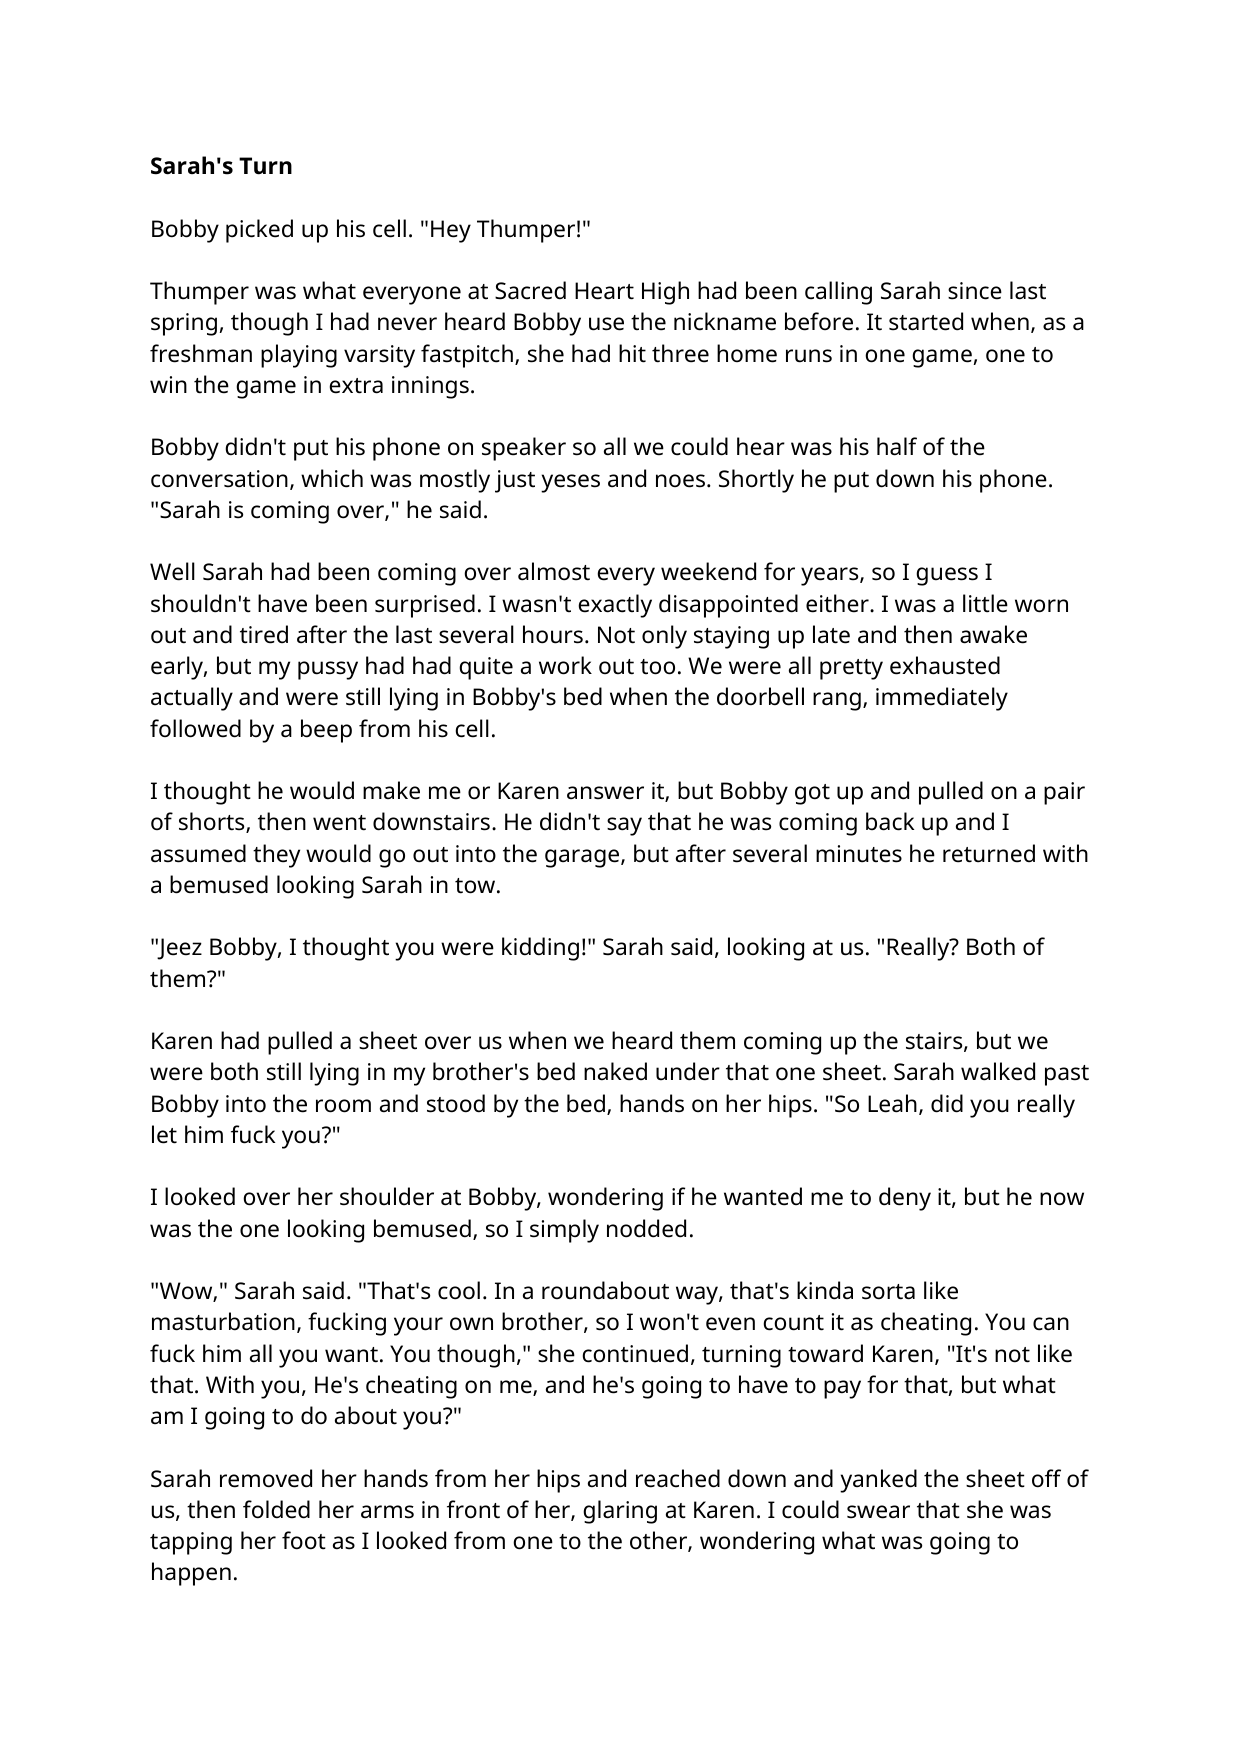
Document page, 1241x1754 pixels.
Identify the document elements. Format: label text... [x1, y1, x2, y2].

text "Wow," Sarah said. "That's cool. In a roundabout way, that's kinda sorta like masturbation, fucking your own brother, so I won't even count it as cheating. You can fuck him all you want. You though," she continued, turning toward Karen, "It's not like that. With you, He's cheating on me, and he's going to have to pay for that, but what am I going to do about you?" [150, 1275, 1090, 1431]
text Bobby picked up his cell. "Hey Thumper!" [150, 212, 1090, 244]
text Well Sarah had been coming over almost every weekend for years, so I guess I shouldn't have been surprised. I wasn't exactly disappointed either. I was a little worn out and tired after the last several hours. Not only staying up late and then awake early, but my pussy had had quite a work out too. We were all pretty exhausted actually and were still lying in Bobby's bed when the doorbell rang, immediately followed by a beep from his cell. [150, 556, 1090, 744]
text I thought he would make me or Karen answer it, but Bobby got up and pulled on a pair of shorts, then went downstairs. He didn't say that he was coming back up and I assumed they would go out into the garage, but after several minutes he returned with a bemused looking Sarah in tow. [150, 775, 1090, 900]
text Sarah removed her hands from her hips and reached down and yanked the sheet off of us, then folded her arms in front of her, glaring at Karen. I could swear that she was tapping her foot as I looked from one to the other, wondering what was going to happen. [150, 1462, 1090, 1587]
text Bobby didn't put his phone on speaker so all we could hear was his half of the conversation, which was mostly just yeses and noes. Shortly he put down his phone. "Sarah is coming over," he said. [150, 431, 1090, 525]
text Karen had pulled a sheet over us when we heard them coming up the stairs, but we were both still lying in my brother's bed naked under that one sheet. Sarah walked past Bobby into the room and stood by the bed, hands on her hips. "So Leah, did you really let him fuck you?" [150, 1025, 1090, 1150]
text I looked over her shoulder at Bobby, wondering if he wanted me to deny it, but he now was the one looking bemused, so I simply nodded. [150, 1181, 1090, 1244]
text Thumper was what everyone at Sacred Heart High had been calling Sarah since last spring, though I had never heard Bobby use the nickname before. It started when, as a freshman playing varsity fastpitch, she had hit three home runs in one game, one to win the game in extra innings. [150, 275, 1090, 400]
text "Jeez Bobby, I thought you were kidding!" Sarah said, looking at us. "Really? Both of them?" [150, 931, 1090, 994]
text Sarah's Turn [150, 150, 1090, 181]
